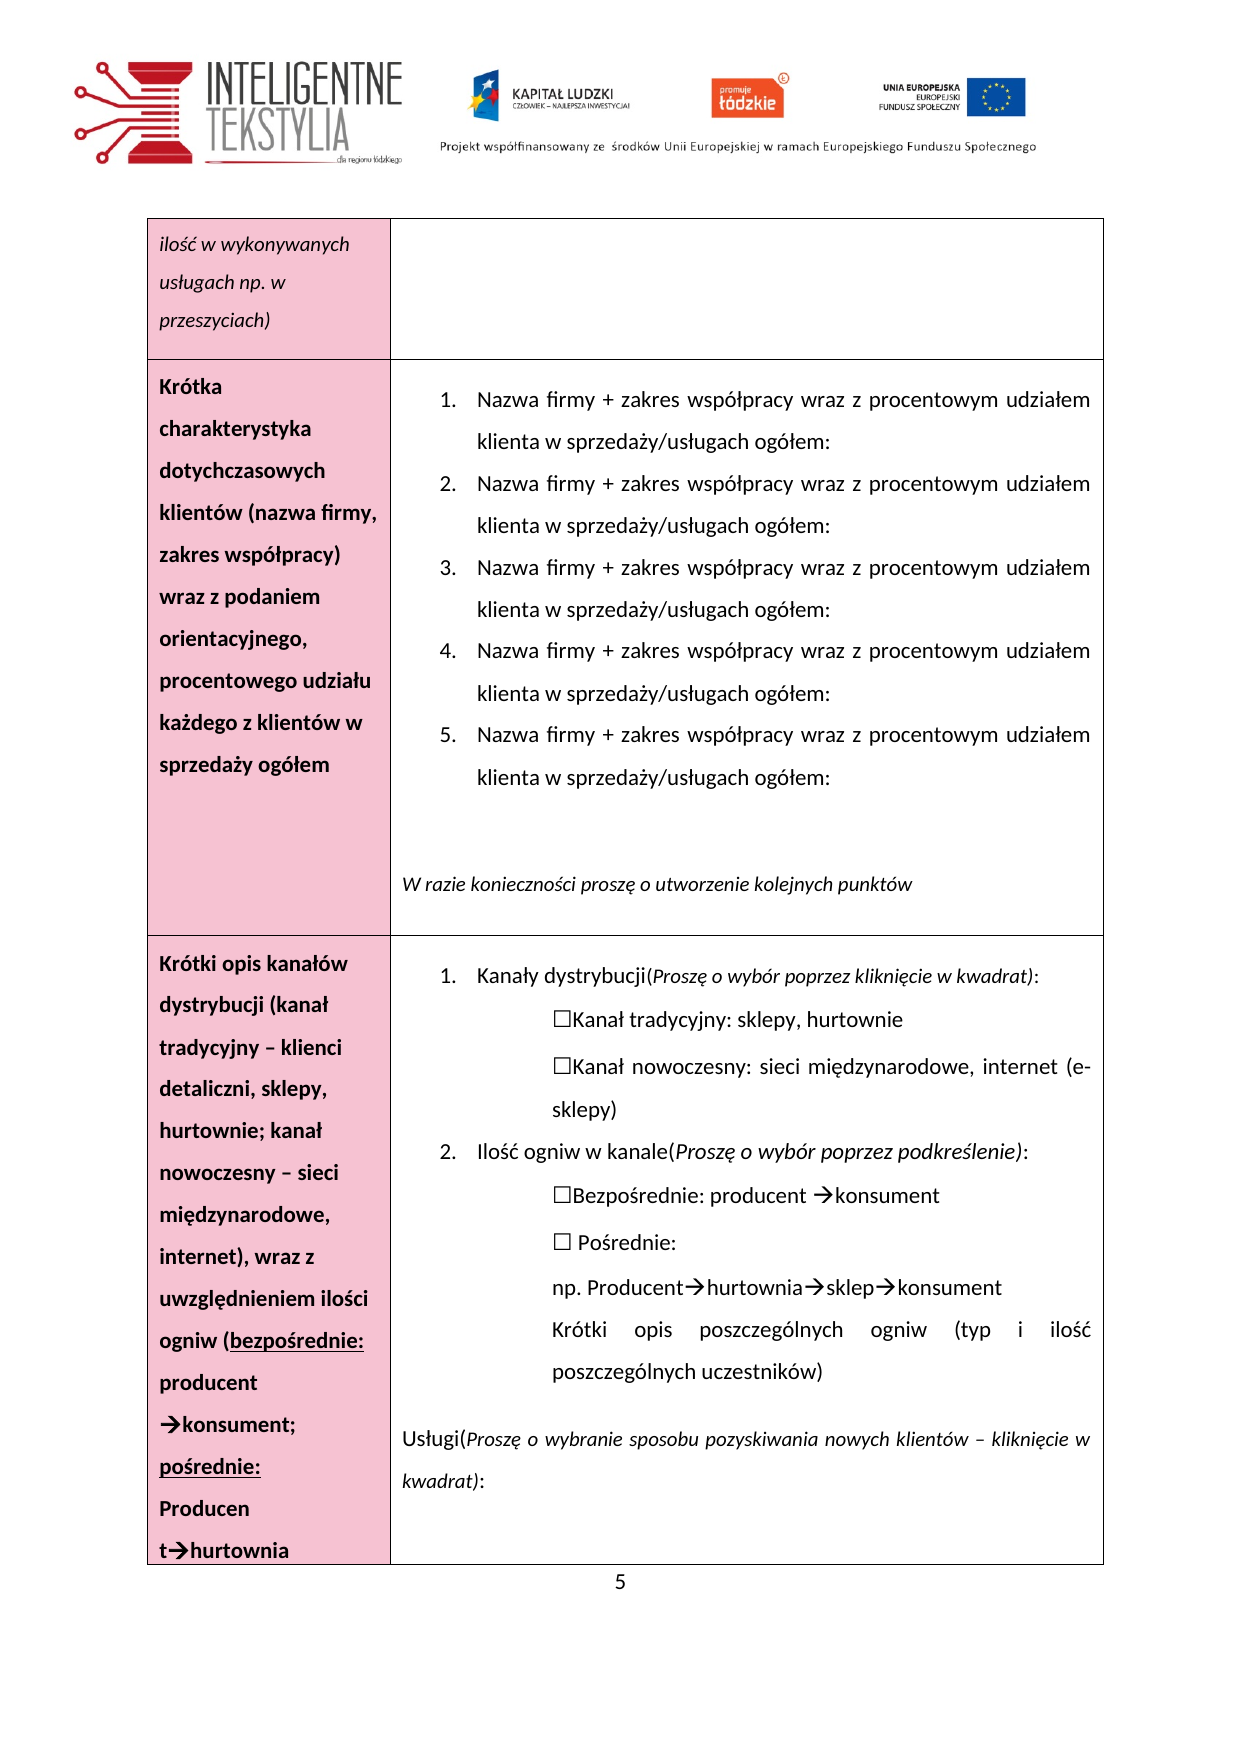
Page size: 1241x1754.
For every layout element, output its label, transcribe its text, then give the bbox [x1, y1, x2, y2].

table_cell Średnia roczna sprzedaż (Proszę o podanie ilości sztuk wyrobów własnych lub ilość w wykonywanych usługach np. w przeszyciach) [148, 219, 390, 359]
picture [47, 30, 1054, 188]
table_cell Nazwa firmy + zakres współpracy wraz z procentowym udziałem klienta w sprzedaży/usługach ogółem: Nazwa firmy + zakres współpracy wraz z procentowym udziałem klienta w sprzedaży/usługach ogółem: Nazwa firmy + zakres współpracy wraz z procentowym udziałem klienta w sprzedaży/usługach ogółem: Nazwa firmy + zakres współpracy wraz z procentowym udziałem klienta w sprzedaży/usługach ogółem: Nazwa firmy + zakres współpracy wraz z procentowym udziałem klienta w sprzedaży/usługach ogółem: W razie konieczności proszę o utworzenie kolejnych punktów [391, 360, 1103, 935]
table_cell [391, 219, 1103, 359]
table_cell Krótka charakterystyka dotychczasowych klientów (nazwa firmy, zakres współpracy) wraz z podaniem orientacyjnego, procentowego udziału każdego z klientów w sprzedaży ogółem [148, 360, 390, 935]
